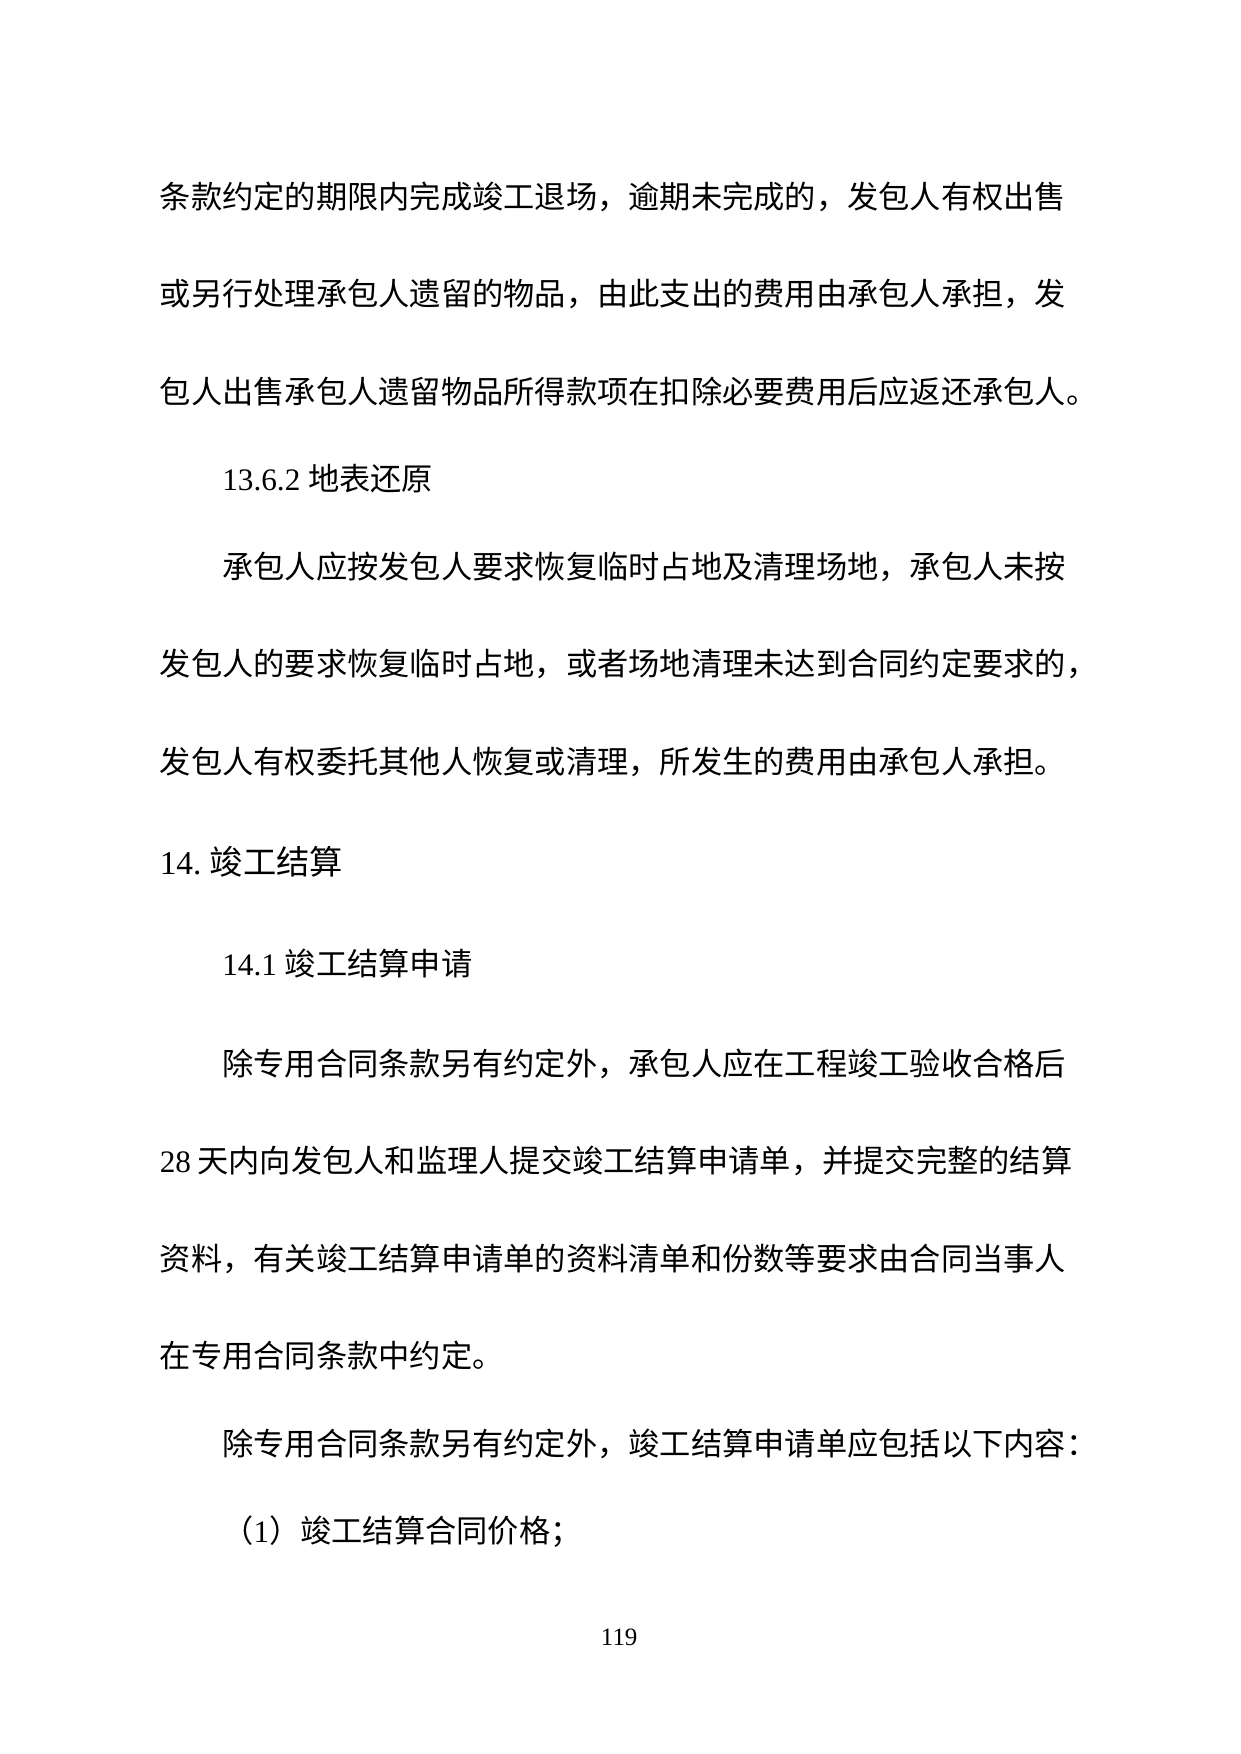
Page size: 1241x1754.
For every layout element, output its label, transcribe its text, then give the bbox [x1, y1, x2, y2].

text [159, 162, 1078, 422]
subtitle 14. 竣工结算 [159, 827, 1078, 892]
text （1）竣工结算合同价格； [159, 1497, 1078, 1562]
text 除专用合同条款另有约定外，竣工结算申请单应包括以下内容： [159, 1409, 1078, 1474]
text 承包人应按发包人要求恢复临时占地及清理场地，承包人未按发包人的要求恢复临时占地，或者场地清理未达到合同约定要求的，发包人有权委托其他人恢复或清理，所发生的费用由承包人承担。 [159, 532, 1078, 792]
text 除专用合同条款另有约定外，承包人应在工程竣工验收合格后28天内向发包人和监理人提交竣工结算申请单，并提交完整的结算资料，有关竣工结算申请单的资料清单和份数等要求由合同当事人在专用合同条款中约定。 [159, 1029, 1078, 1386]
text 13.6.2 地表还原 [159, 444, 1078, 509]
subtitle 14.1 竣工结算申请 [159, 929, 1078, 994]
